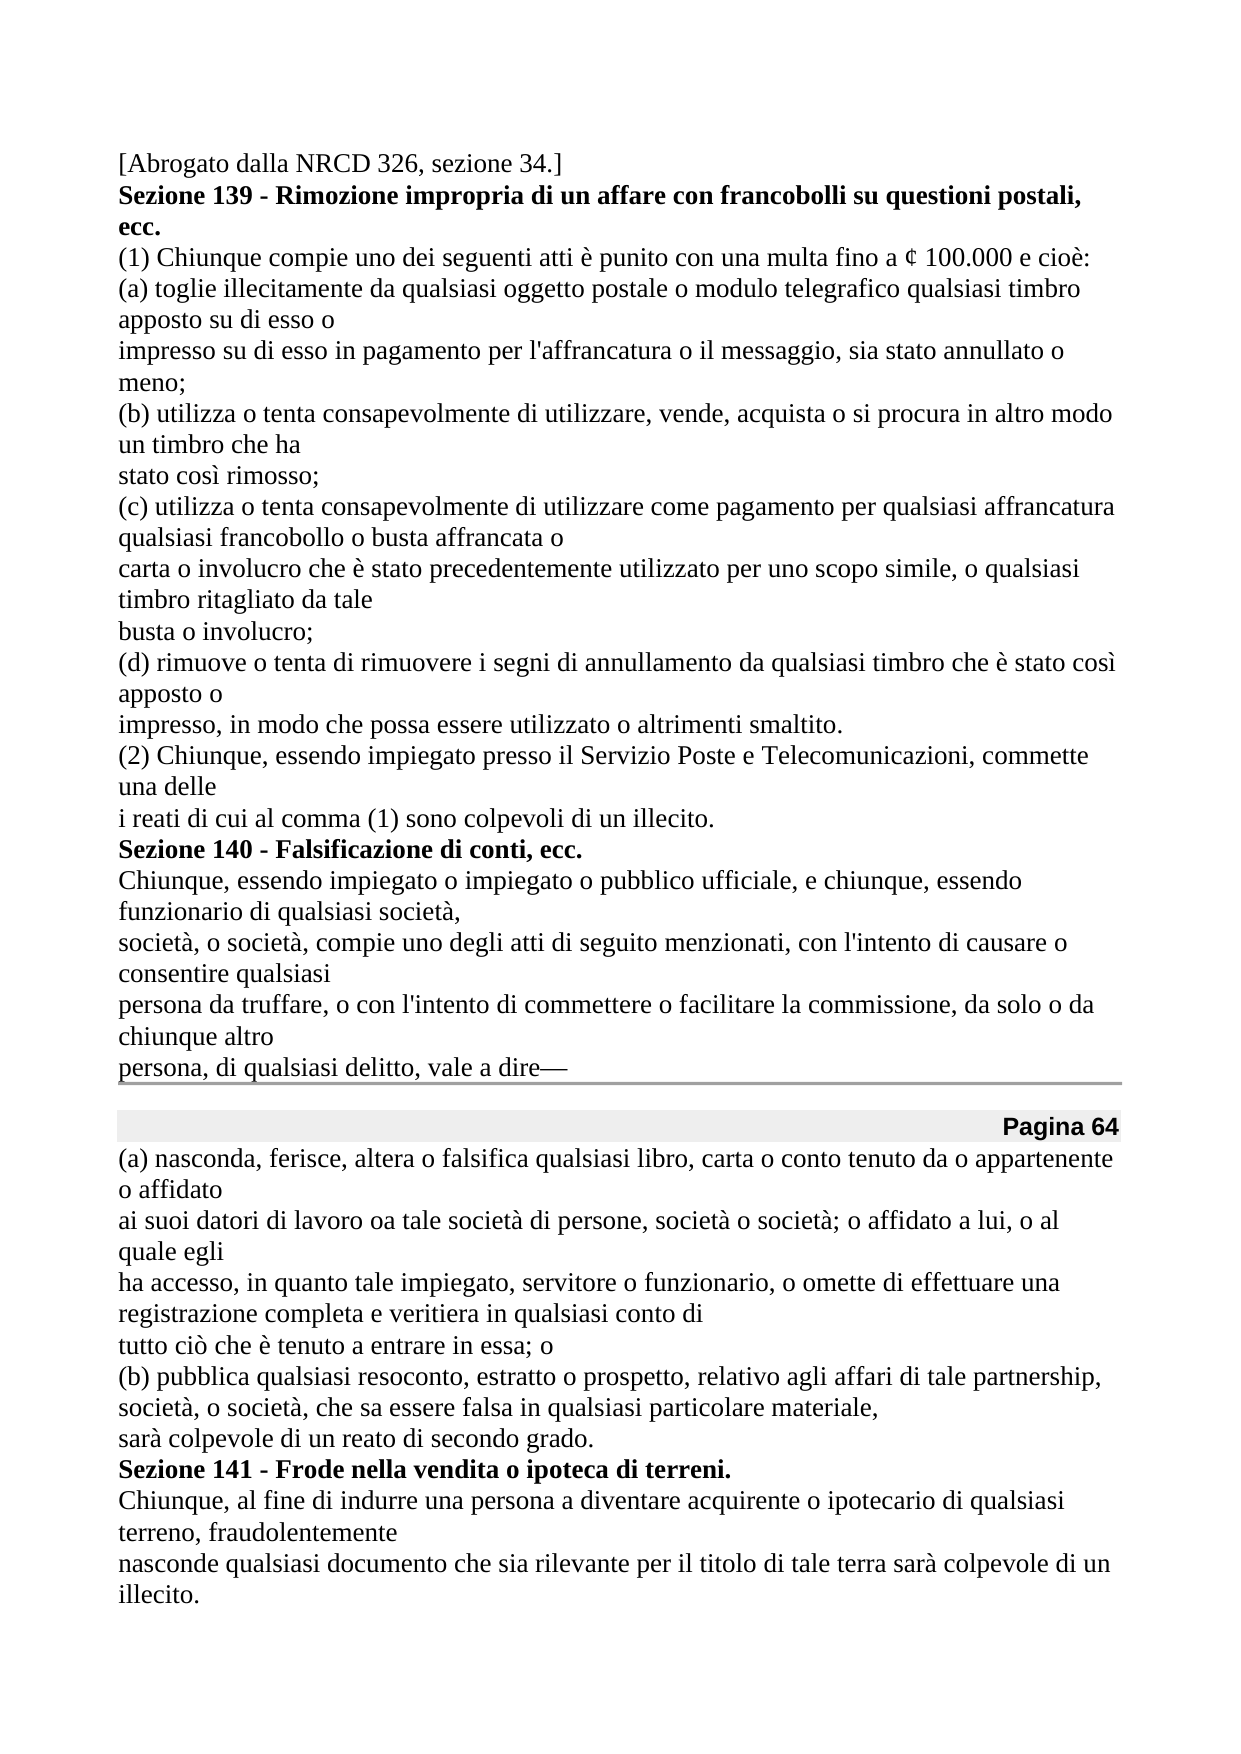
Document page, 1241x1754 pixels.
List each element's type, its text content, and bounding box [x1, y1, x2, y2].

text (a) nasconda, ferisce, altera o falsifica qualsiasi libro, carta o conto tenuto da o appartenente o affidato [118, 1142, 1122, 1204]
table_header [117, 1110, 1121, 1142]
text (b) utilizza o tenta consapevolmente di utilizzare, vende, acquista o si procura in altro modo un timbro che ha [118, 397, 1122, 459]
text stato così rimosso; [118, 459, 1122, 490]
text [Abrogato dalla NRCD 326, sezione 34.] [118, 148, 1122, 179]
text carta o involucro che è stato precedentemente utilizzato per uno scopo simile, o qualsiasi timbro ritagliato da tale [118, 552, 1122, 615]
text società, o società, che sa essere falsa in qualsiasi particolare materiale, [118, 1391, 1122, 1422]
text ha accesso, in quanto tale impiegato, servitore o funzionario, o omette di effettuare una registrazione completa e veritiera in qualsiasi conto di [118, 1266, 1122, 1329]
text (c) utilizza o tenta consapevolmente di utilizzare come pagamento per qualsiasi affrancatura qualsiasi francobollo o busta affrancata o [118, 490, 1122, 552]
text (1) Chiunque compie uno dei seguenti atti è punito con una multa fino a ¢ 100.000 e cioè: [118, 241, 1122, 272]
text impresso, in modo che possa essere utilizzato o altrimenti smaltito. [118, 708, 1122, 739]
text (a) toglie illecitamente da qualsiasi oggetto postale o modulo telegrafico qualsiasi timbro apposto su di esso o [118, 272, 1122, 334]
text persona, di qualsiasi delitto, vale a dire— [118, 1051, 1122, 1081]
text persona da truffare, o con l'intento di commettere o facilitare la commissione, da solo o da chiunque altro [118, 988, 1122, 1051]
text (d) rimuove o tenta di rimuovere i segni di annullamento da qualsiasi timbro che è stato così apposto o [118, 646, 1122, 708]
text nasconde qualsiasi documento che sia rilevante per il titolo di tale terra sarà colpevole di un illecito. [118, 1547, 1122, 1609]
text (b) pubblica qualsiasi resoconto, estratto o prospetto, relativo agli affari di tale partnership, [118, 1360, 1122, 1391]
text (2) Chiunque, essendo impiegato presso il Servizio Poste e Telecomunicazioni, commette una delle [118, 739, 1122, 802]
text sarà colpevole di un reato di secondo grado. [118, 1422, 1122, 1453]
text busta o involucro; [118, 615, 1122, 646]
text Sezione 139 - Rimozione impropria di un affare con francobolli su questioni postali, ecc. [118, 179, 1122, 241]
text Chiunque, essendo impiegato o impiegato o pubblico ufficiale, e chiunque, essendo funzionario di qualsiasi società, [118, 864, 1122, 926]
text ai suoi datori di lavoro oa tale società di persone, società o società; o affidato a lui, o al quale egli [118, 1204, 1122, 1266]
text Sezione 141 - Frode nella vendita o ipoteca di terreni. [118, 1453, 1122, 1484]
text tutto ciò che è tenuto a entrare in essa; o [118, 1329, 1122, 1360]
text i reati di cui al comma (1) sono colpevoli di un illecito. [118, 802, 1122, 833]
text Sezione 140 - Falsificazione di conti, ecc. [118, 833, 1122, 864]
text società, o società, compie uno degli atti di seguito menzionati, con l'intento di causare o consentire qualsiasi [118, 926, 1122, 988]
text impresso su di esso in pagamento per l'affrancatura o il messaggio, sia stato annullato o meno; [118, 334, 1122, 397]
text Chiunque, al fine di indurre una persona a diventare acquirente o ipotecario di qualsiasi terreno, fraudolentemente [118, 1484, 1122, 1547]
